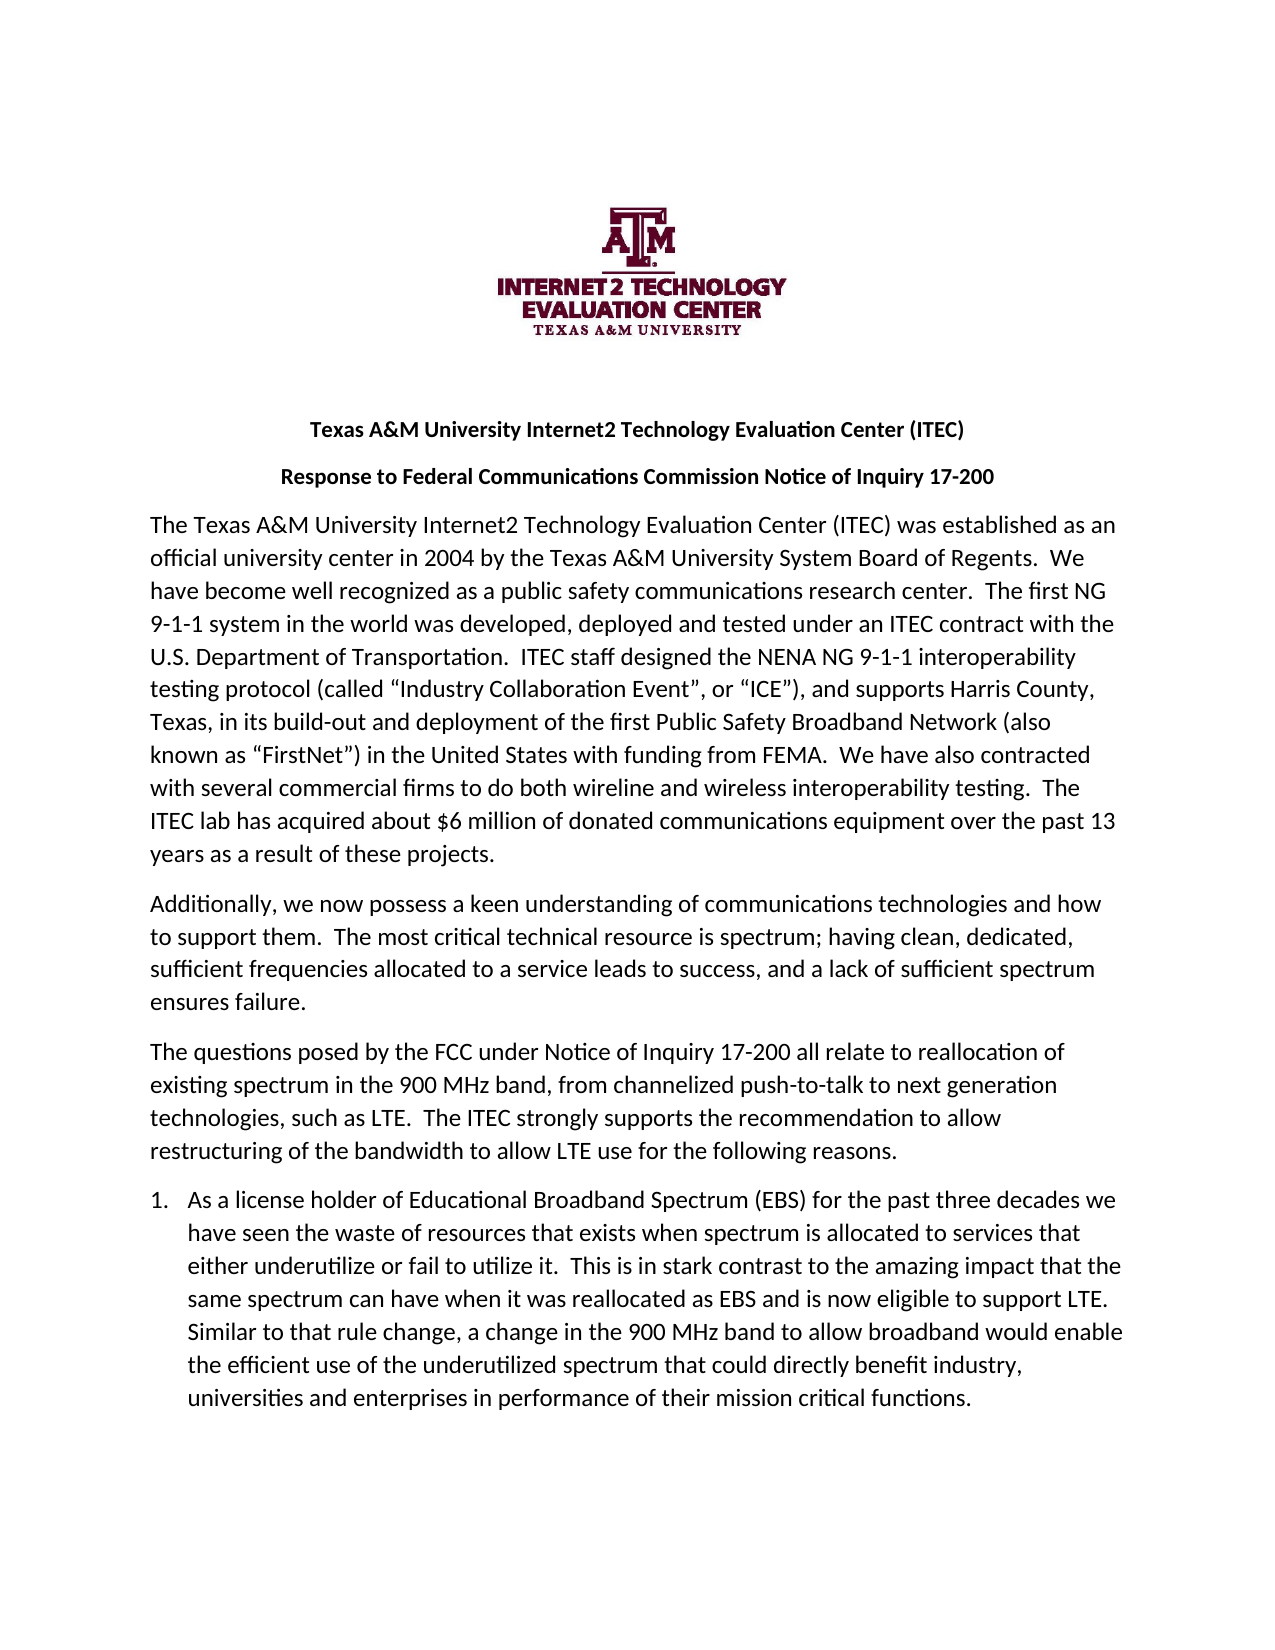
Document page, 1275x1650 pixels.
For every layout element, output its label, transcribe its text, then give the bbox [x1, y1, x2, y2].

text The Texas A&M University Internet2 Technology Evaluation Center (ITEC) was established as an official university center in 2004 by the Texas A&M University System Board of Regents. We have become well recognized as a public safety communications research center. The first NG 9-1-1 system in the world was developed, deployed and tested under an ITEC contract with the U.S. Department of Transportation. ITEC staff designed the NENA NG 9-1-1 interoperability testing protocol (called “Industry Collaboration Event”, or “ICE”), and supports Harris County, Texas, in its build-out and deployment of the first Public Safety Broadband Network (also known as “FirstNet”) in the United States with funding from FEMA. We have also contracted with several commercial firms to do both wireline and wireless interoperability testing. The ITEC lab has acquired about $6 million of donated communications equipment over the past 13 years as a result of these projects. [150, 509, 1125, 869]
text Texas A&M University Internet2 Technology Evaluation Center (ITEC) [150, 415, 1125, 443]
list As a license holder of Educational Broadband Spectrum (EBS) for the past three decades we have seen the waste of resources that exists when spectrum is allocated to services that either underutilize or fail to utilize it. This is in stark contrast to the amazing impact that the same spectrum can have when it was reallocated as EBS and is now eligible to support LTE. Similar to that rule change, a change in the 900 MHz band to allow broadband would enable the efficient use of the underutilized spectrum that could directly benefit industry, universities and enterprises in performance of their mission critical functions. [150, 1184, 1125, 1412]
text Response to Federal Communications Commission Notice of Inquiry 17-200 [150, 462, 1125, 490]
picture [417, 150, 859, 397]
text Additionally, we now possess a keen understanding of communications technologies and how to support them. The most critical technical resource is spectrum; having clean, dedicated, sufficient frequencies allocated to a service leads to success, and a lack of sufficient spectrum ensures failure. [150, 888, 1125, 1017]
text The questions posed by the FCC under Notice of Inquiry 17-200 all relate to reallocation of existing spectrum in the 900 MHz band, from channelized push-to-talk to next generation technologies, such as LTE. The ITEC strongly supports the recommendation to allow restructuring of the bandwidth to allow LTE use for the following reasons. [150, 1036, 1125, 1165]
